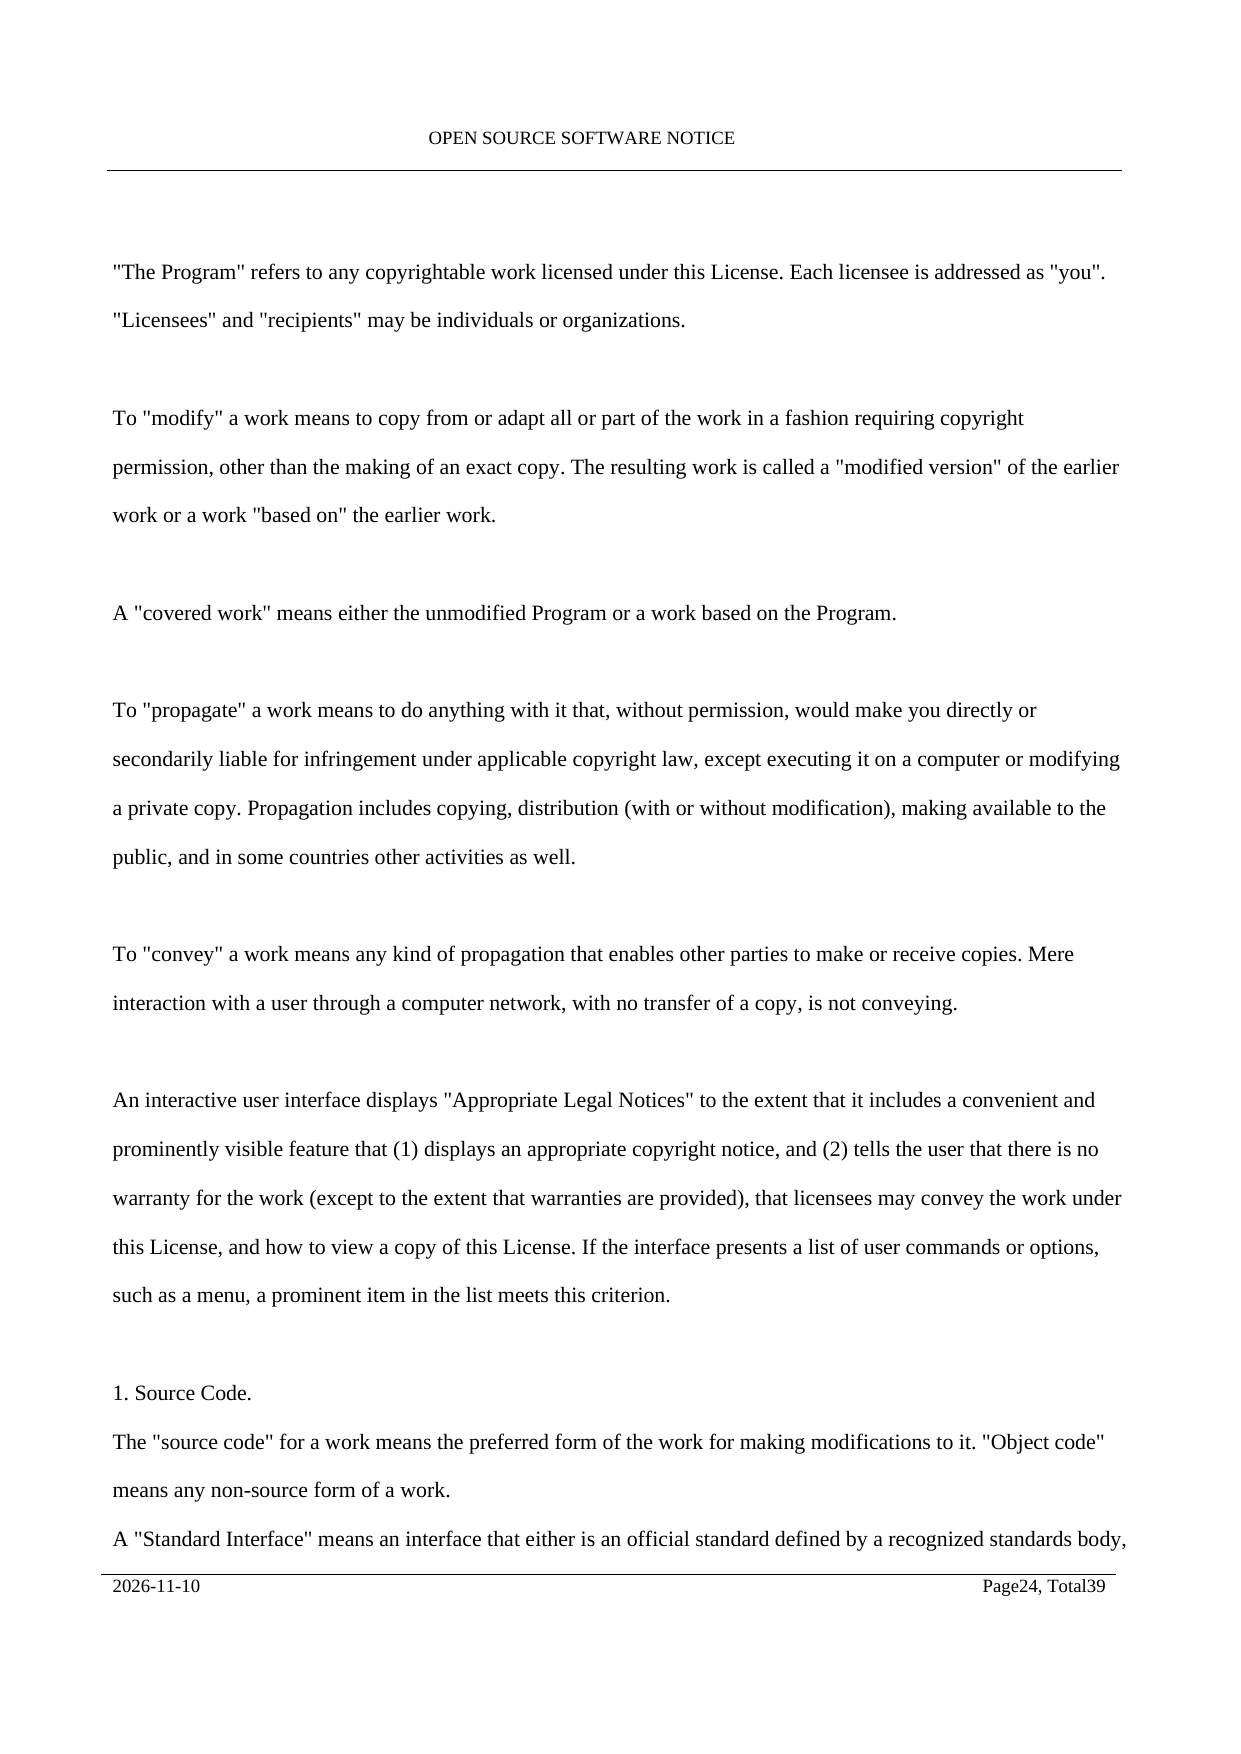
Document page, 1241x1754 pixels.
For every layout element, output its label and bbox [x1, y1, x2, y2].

text [112, 206, 1128, 1555]
